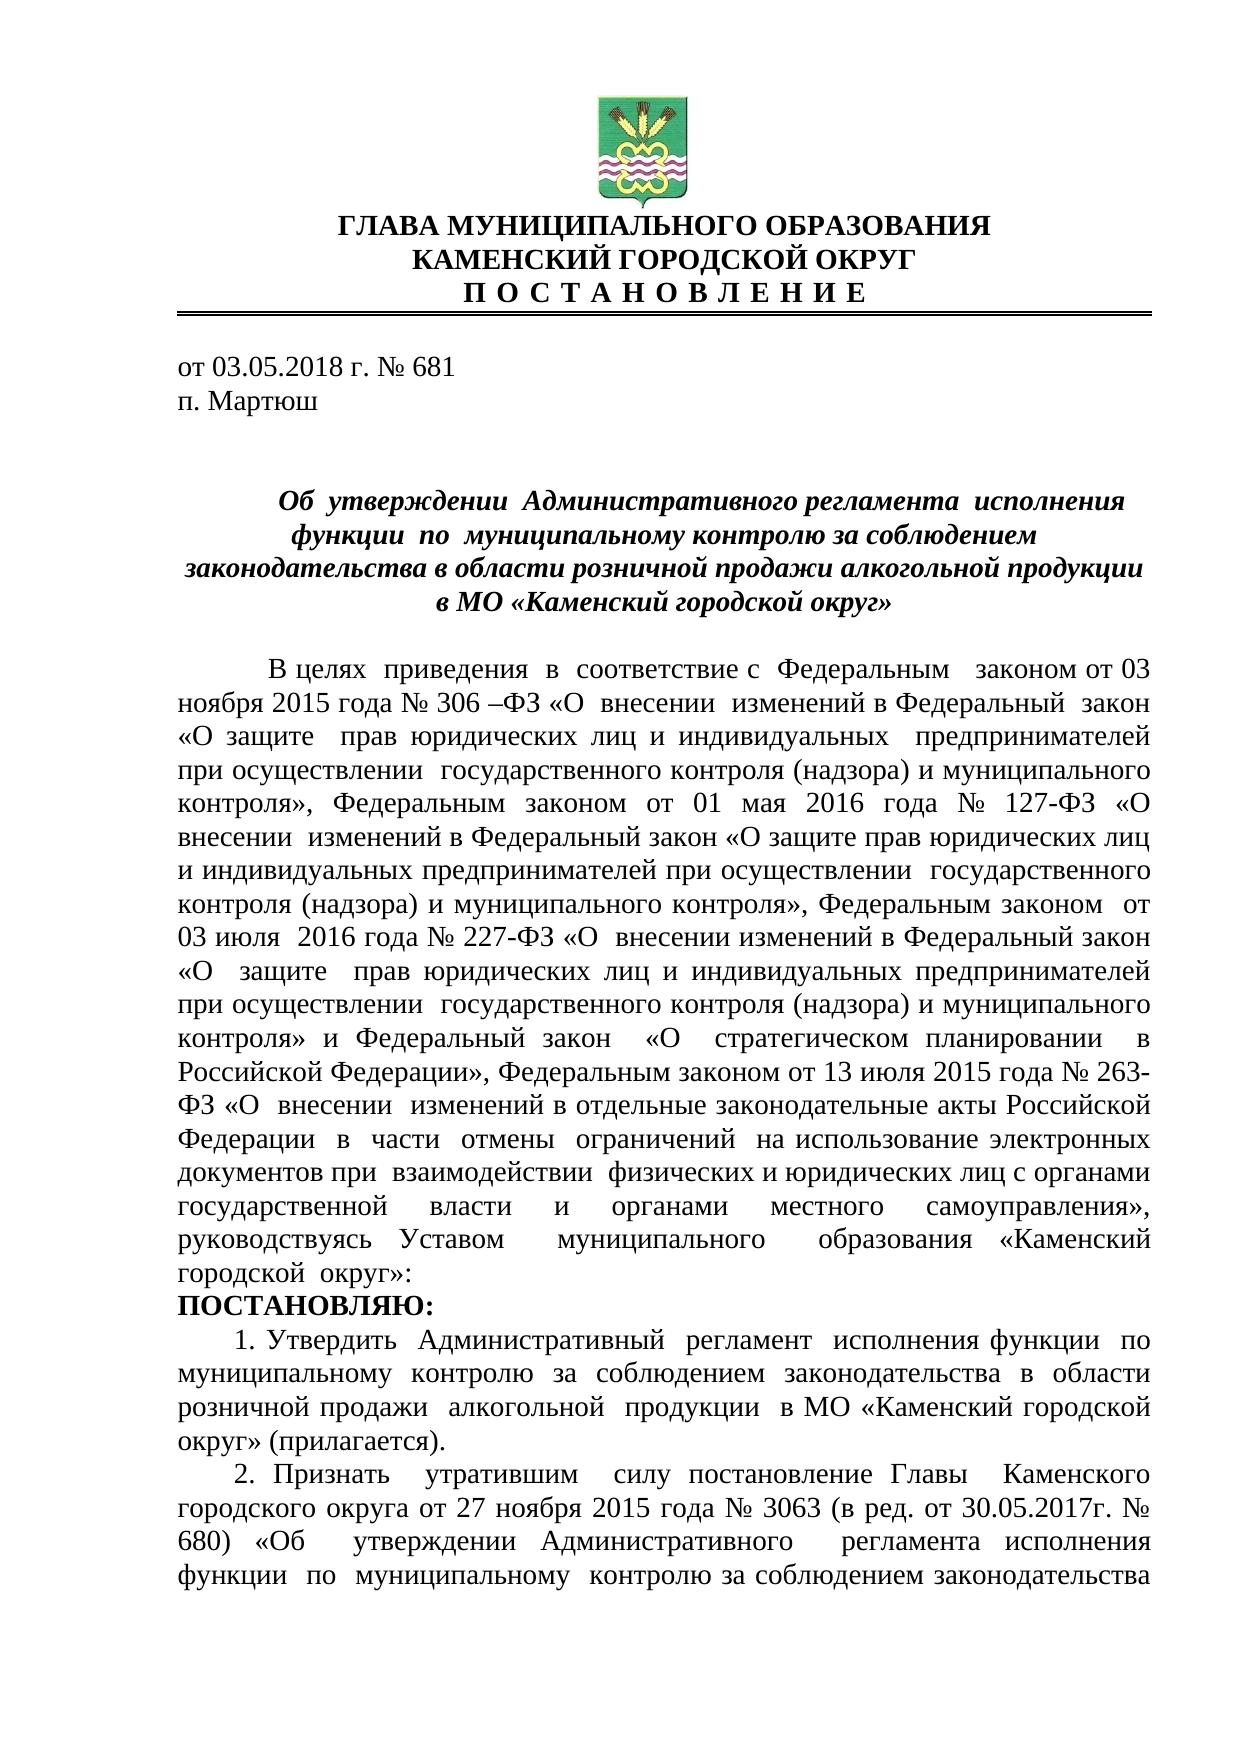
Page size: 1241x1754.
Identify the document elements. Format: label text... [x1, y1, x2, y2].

text ПОСТАНОВЛЕНИЕ [177, 275, 1152, 311]
text КАМЕНСКИЙ ГОРОДСКОЙ ОКРУГ [177, 242, 1152, 275]
text от 03.05.2018 г. № 681 [177, 349, 1152, 383]
text ПОСТАНОВЛЯЮ: [177, 1288, 1152, 1322]
picture [597, 95, 690, 209]
text В целях приведения в соответствие с Федеральным законом от 03 ноября 2015 года № 306 –ФЗ «О внесении изменений в Федеральный закон «О защите прав юридических лиц и индивидуальных предпринимателей при осуществлении государственного контроля (надзора) и муниципального контроля», Федеральным законом от 01 мая 2016 года № 127-ФЗ «О внесении изменений в Федеральный закон «О защите прав юридических лиц и индивидуальных предпринимателей при осуществлении государственного контроля (надзора) и муниципального контроля», Федеральным законом от 03 июля 2016 года № 227-ФЗ «О внесении изменений в Федеральный закон «О защите прав юридических лиц и индивидуальных предпринимателей при осуществлении государственного контроля (надзора) и муниципального контроля» и Федеральный закон «О стратегическом планировании в Российской Федерации», Федеральным законом от 13 июля 2015 года № 263-ФЗ «О внесении изменений в отдельные законодательные акты Российской Федерации в части отмены ограничений на использование электронных документов при взаимодействии физических и юридических лиц с органами государственной власти и органами местного самоуправления», руководствуясь Уставом муниципального образования «Каменский городской округ»: [177, 651, 1152, 1288]
text Об утверждении Административного регламента исполнения функции по муниципальному контролю за соблюдением законодательства в области розничной продажи алкогольной продукции в МО «Каменский городской округ» [177, 483, 1152, 618]
text 1. Утвердить Административный регламент исполнения функции по муниципальному контролю за соблюдением законодательства в области розничной продажи алкогольной продукции в МО «Каменский городской округ» (прилагается). [177, 1322, 1152, 1456]
text ГЛАВА МУНИЦИПАЛЬНОГО ОБРАЗОВАНИЯ [177, 118, 1152, 242]
text п. Мартюш [177, 383, 1152, 416]
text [177, 1456, 1152, 1590]
